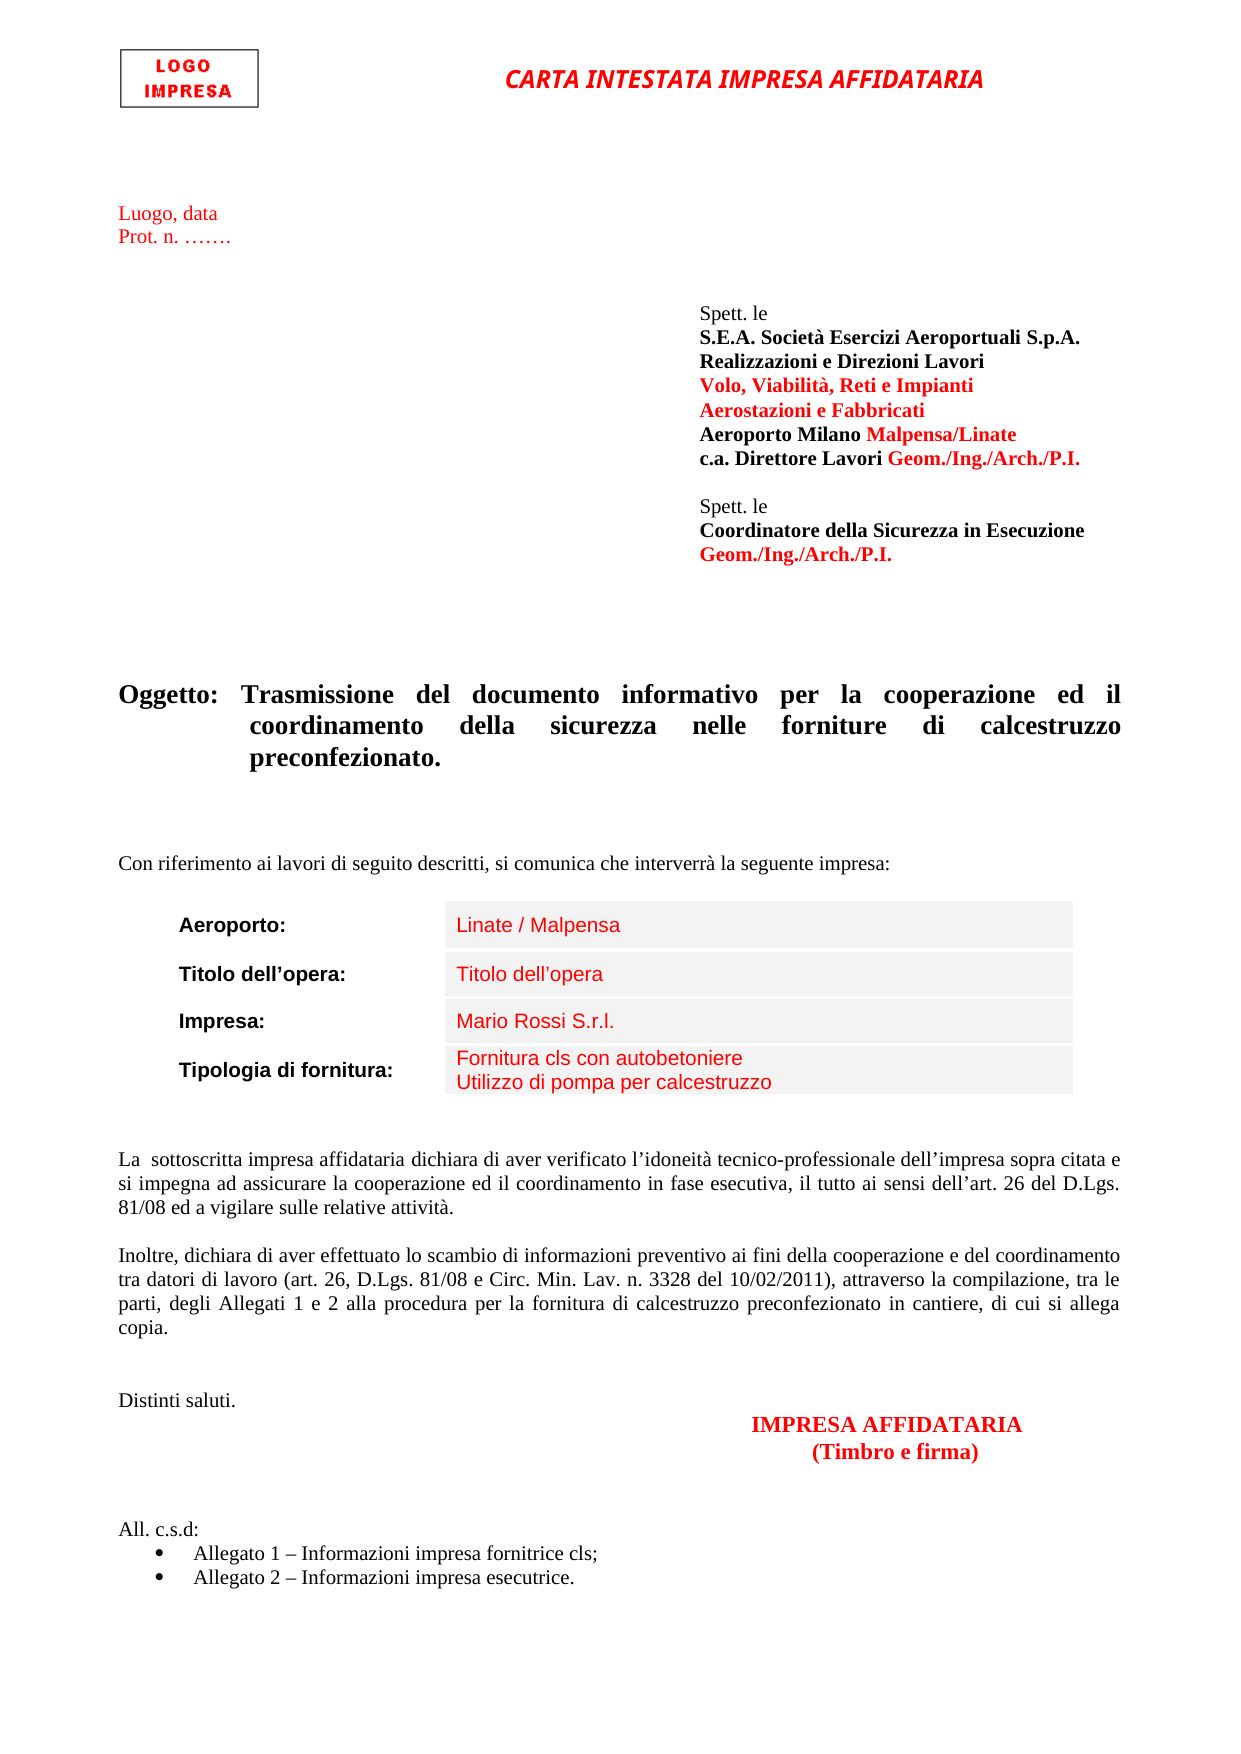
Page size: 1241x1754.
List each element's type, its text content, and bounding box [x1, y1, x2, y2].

table_header Aeroporto: [167, 901, 445, 948]
text S.E.A. Società Esercizi Aeroportuali S.p.A. [699, 325, 1122, 349]
text (Timbro e firma) [812, 1438, 1122, 1464]
picture [118, 47, 261, 110]
text Distinti saluti. [118, 1387, 1122, 1412]
text Coordinatore della Sicurezza in Esecuzione [699, 518, 1122, 542]
text All. c.s.d: [118, 1517, 1122, 1541]
table_cell Mario Rossi S.r.l. [445, 999, 1073, 1043]
text Volo, Viabilità, Reti e Impianti [699, 373, 1122, 397]
table_cell Fornitura cls con autobetoniere Utilizzo di pompa per calcestruzzo [445, 1046, 1073, 1094]
text Aerostazioni e Fabbricati [699, 397, 1122, 422]
text Luogo, data [118, 200, 1122, 224]
text Con riferimento ai lavori di seguito descritti, si comunica che interverrà la seguente impresa: [118, 851, 1122, 875]
text c.a. Direttore Lavori Geom./Ing./Arch./P.I. [699, 446, 1122, 470]
text Aeroporto Milano Malpensa/Linate [699, 422, 1122, 446]
table_header Linate / Malpensa [445, 901, 1073, 948]
list Allegato 1 – Informazioni impresa fornitrice cls; [156, 1541, 1122, 1565]
text Inoltre, dichiara di aver effettuato lo scambio di informazioni preventivo ai fini della cooperazione e del coordinamento tra datori di lavoro (art. 26, D.Lgs. 81/08 e Circ. Min. Lav. n. 3328 del 10/02/2011), attraverso la compilazione, tra le parti, degli Allegati 1 e 2 alla procedura per la fornitura di calcestruzzo preconfezionato in cantiere, di cui si allega copia. [118, 1243, 1122, 1339]
table_cell Titolo dell’opera: [167, 949, 445, 996]
text Realizzazioni e Direzioni Lavori [699, 349, 1122, 373]
table_cell Impresa: [167, 996, 445, 1043]
text Spett. le [699, 494, 1122, 518]
table_cell Tipologia di fornitura: [167, 1043, 445, 1094]
text Prot. n. ……. [118, 224, 1122, 248]
text La sottoscritta impresa affidataria dichiara di aver verificato l’idoneità tecnico-professionale dell’impresa sopra citata e si impegna ad assicurare la cooperazione ed il coordinamento in fase esecutiva, il tutto ai sensi dell’art. 26 del D.Lgs. 81/08 ed a vigilare sulle relative attività. [118, 1147, 1122, 1219]
subtitle Oggetto: Trasmissione del documento informativo per la cooperazione ed il coordinamento della sicurezza nelle forniture di calcestruzzo preconfezionato. [118, 678, 1122, 772]
text IMPRESA AFFIDATARIA [699, 1412, 1122, 1438]
list Allegato 2 – Informazioni impresa esecutrice. [156, 1565, 1122, 1589]
text Geom./Ing./Arch./P.I. [699, 542, 1122, 566]
table_cell Titolo dell’opera [445, 952, 1073, 996]
text Spett. le [699, 301, 1122, 325]
